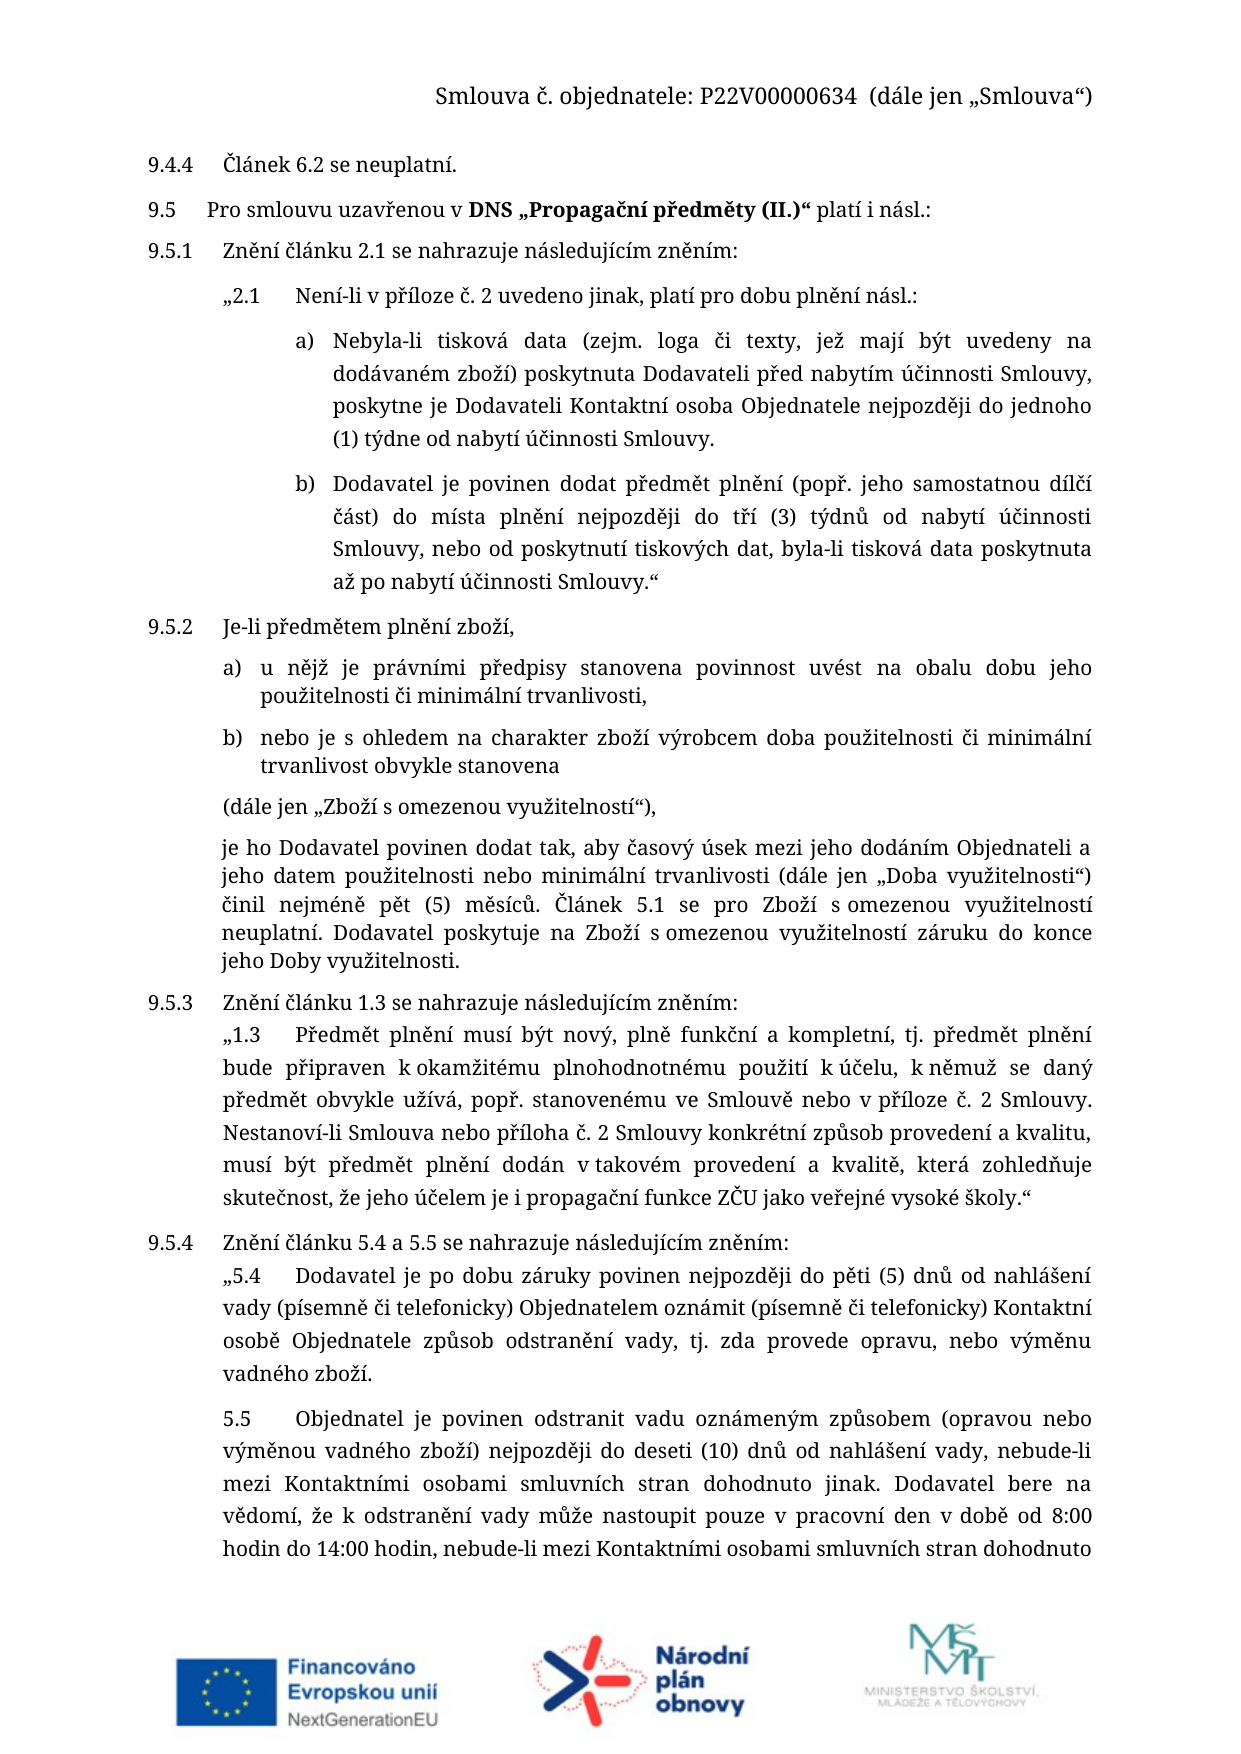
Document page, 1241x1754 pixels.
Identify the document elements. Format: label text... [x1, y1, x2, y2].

list „5.4 Dodavatel je po dobu záruky povinen nejpozději do pěti (5) dnů od nahlášení vady (písemně či telefonicky) Objednatelem oznámit (písemně či telefonicky) Kontaktní osobě Objednatele způsob odstranění vady, tj. zda provede opravu, nebo výměnu vadného zboží. [223, 1261, 1093, 1387]
list „1.3 Předmět plnění musí být nový, plně funkční a kompletní, tj. předmět plnění bude připraven k okamžitému plnohodnotnému použití k účelu, k němuž se daný předmět obvykle užívá, popř. stanovenému ve Smlouvě nebo v příloze č. 2 Smlouvy. Nestanoví-li Smlouva nebo příloha č. 2 Smlouvy konkrétní způsob provedení a kvalitu, musí být předmět plnění dodán v takovém provedení a kvalitě, která zohledňuje skutečnost, že jeho účelem je i propagační funkce ZČU jako veřejné vysoké školy.“ [223, 1020, 1093, 1212]
list „2.1 Není-li v příloze č. 2 uvedeno jinak, platí pro dobu plnění násl.: [223, 281, 1093, 310]
list Znění článku 5.4 a 5.5 se nahrazuje následujícím zněním: [148, 1228, 1093, 1257]
list nebo je s ohledem na charakter zboží výrobcem doba použitelnosti či minimální trvanlivost obvykle stanovena [223, 723, 1093, 779]
list Pro smlouvu uzavřenou v DNS „Propagační předměty (II.)“ platí i násl.: [148, 195, 1093, 224]
picture [147, 1577, 1093, 1754]
text (dále jen „Zboží s omezenou využitelností“), [223, 792, 1093, 820]
list Znění článku 2.1 se nahrazuje následujícím zněním: [148, 236, 1093, 265]
list Dodavatel je povinen dodat předmět plnění (popř. jeho samostatnou dílčí část) do místa plnění nejpozději do tří (3) týdnů od nabytí účinnosti Smlouvy, nebo od poskytnutí tiskových dat, byla-li tisková data poskytnuta až po nabytí účinnosti Smlouvy.“ [295, 469, 1093, 596]
text je ho Dodavatel povinen dodat tak, aby časový úsek mezi jeho dodáním Objednateli a jeho datem použitelnosti nebo minimální trvanlivosti (dále jen „Doba využitelnosti“) činil nejméně pět (5) měsíců. Článek 5.1 se pro Zboží s omezenou využitelností neuplatní. Dodavatel poskytuje na Zboží s omezenou využitelností záruku do konce jeho Doby využitelnosti. [221, 833, 1093, 975]
list Je-li předmětem plnění zboží, [148, 612, 1093, 641]
list u nějž je právními předpisy stanovena povinnost uvést na obalu dobu jeho použitelnosti či minimální trvanlivosti, [223, 653, 1093, 710]
list Nebyla-li tisková data (zejm. loga či texty, jež mají být uvedeny na dodávaném zboží) poskytnuta Dodavateli před nabytím účinnosti Smlouvy, poskytne je Dodavateli Kontaktní osoba Objednatele nejpozději do jednoho (1) týdne od nabytí účinnosti Smlouvy. [295, 326, 1093, 453]
list Znění článku 1.3 se nahrazuje následujícím zněním: [148, 988, 1093, 1016]
list Článek 6.2 se neuplatní. [148, 150, 1093, 179]
